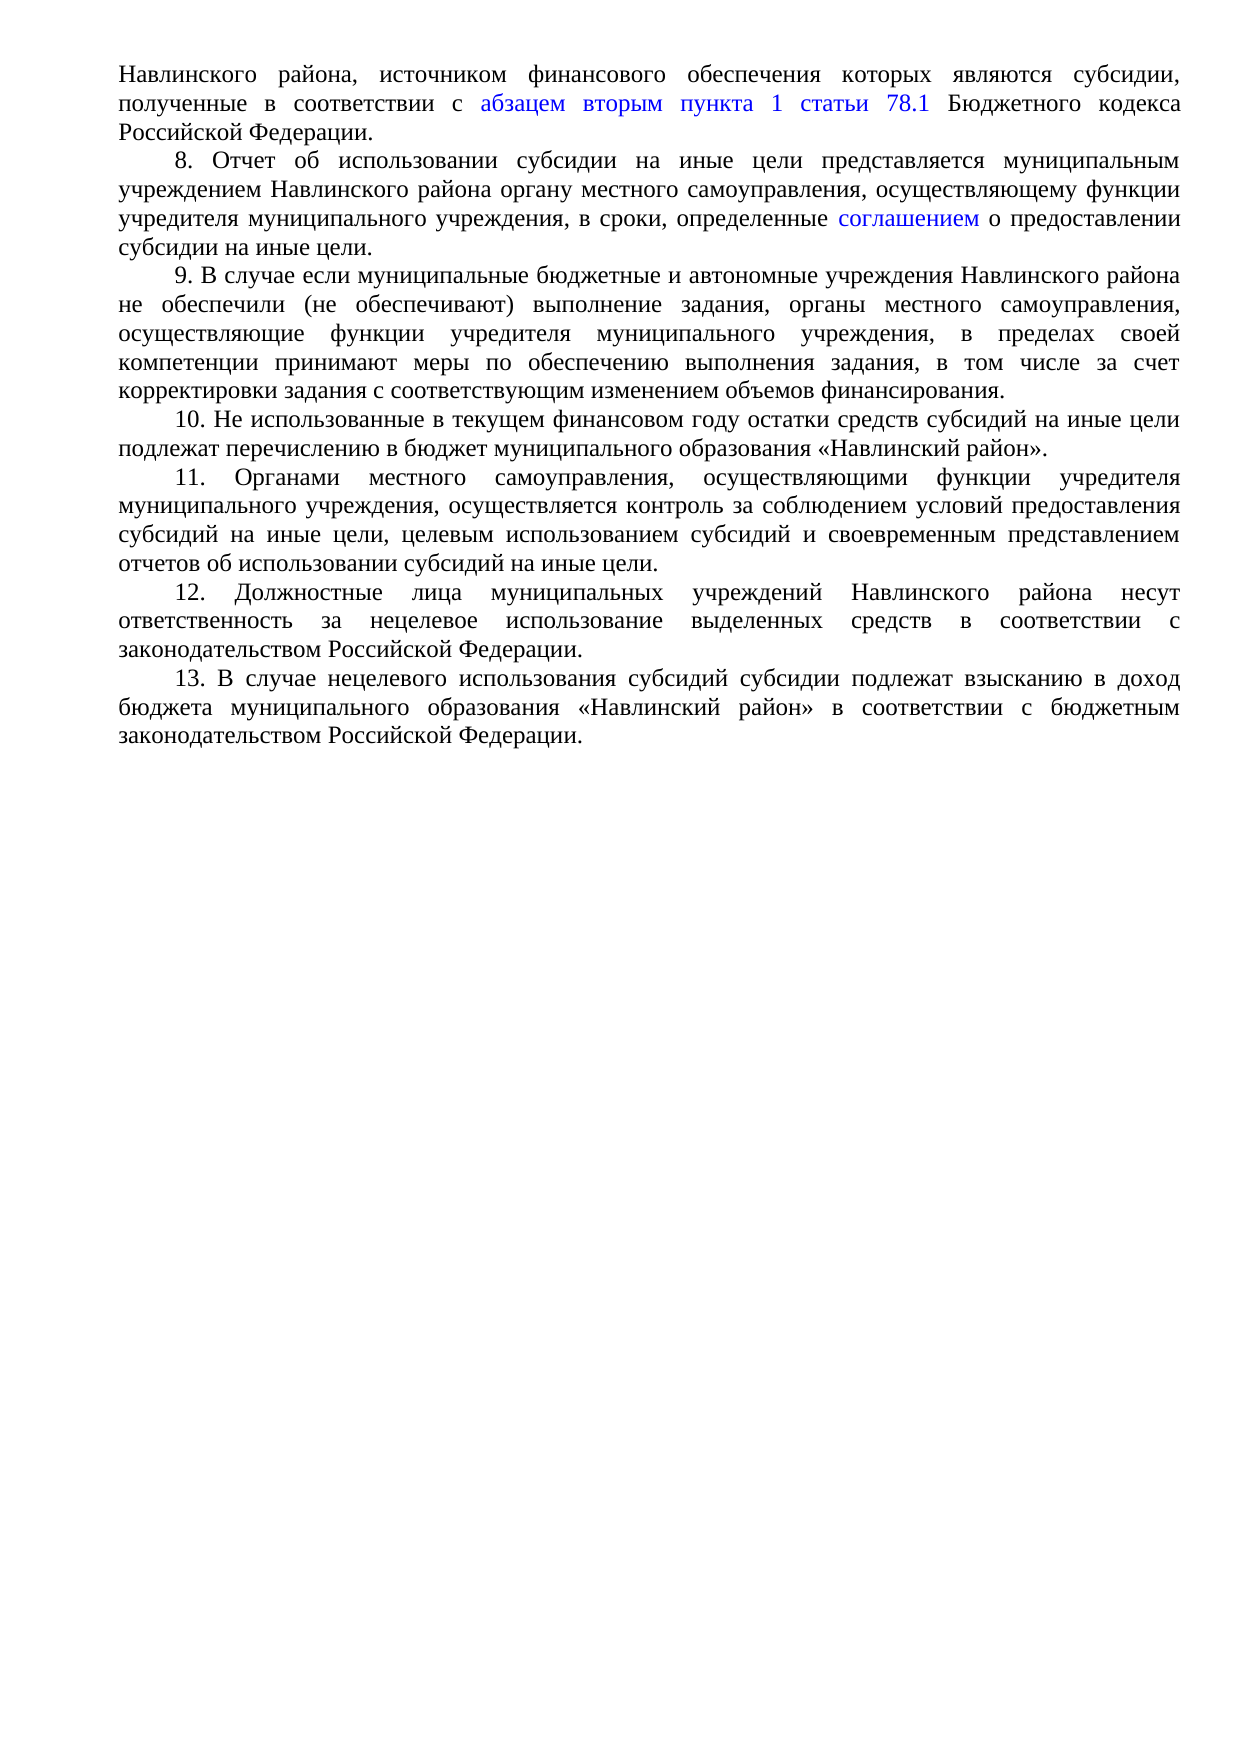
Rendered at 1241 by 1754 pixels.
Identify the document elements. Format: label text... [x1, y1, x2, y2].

text 11. Органами местного самоуправления, осуществляющими функции учредителя муниципального учреждения, осуществляется контроль за соблюдением условий предоставления субсидий на иные цели, целевым использованием субсидий и своевременным представлением отчетов об использовании субсидий на иные цели. [118, 462, 1181, 577]
text 9. В случае если муниципальные бюджетные и автономные учреждения Навлинского района не обеспечили (не обеспечивают) выполнение задания, органы местного самоуправления, осуществляющие функции учредителя муниципального учреждения, в пределах своей компетенции принимают меры по обеспечению выполнения задания, в том числе за счет корректировки задания с соответствующим изменением объемов финансирования. [118, 260, 1181, 404]
text 8. Отчет об использовании субсидии на иные цели представляется муниципальным учреждением Навлинского района органу местного самоуправления, осуществляющему функции учредителя муниципального учреждения, в сроки, определенные соглашением о предоставлении субсидии на иные цели. [118, 145, 1181, 260]
text 13. В случае нецелевого использования субсидий субсидии подлежат взысканию в доход бюджета муниципального образования «Навлинский район» в соответствии с бюджетным законодательством Российской Федерации. [118, 663, 1181, 749]
text 12. Должностные лица муниципальных учреждений Навлинского района несут ответственность за нецелевое использование выделенных средств в соответствии с законодательством Российской Федерации. [118, 577, 1181, 663]
text 10. Не использованные в текущем финансовом году остатки средств субсидий на иные цели подлежат перечислению в бюджет муниципального образования «Навлинский район». [118, 404, 1181, 462]
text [118, 59, 1181, 145]
